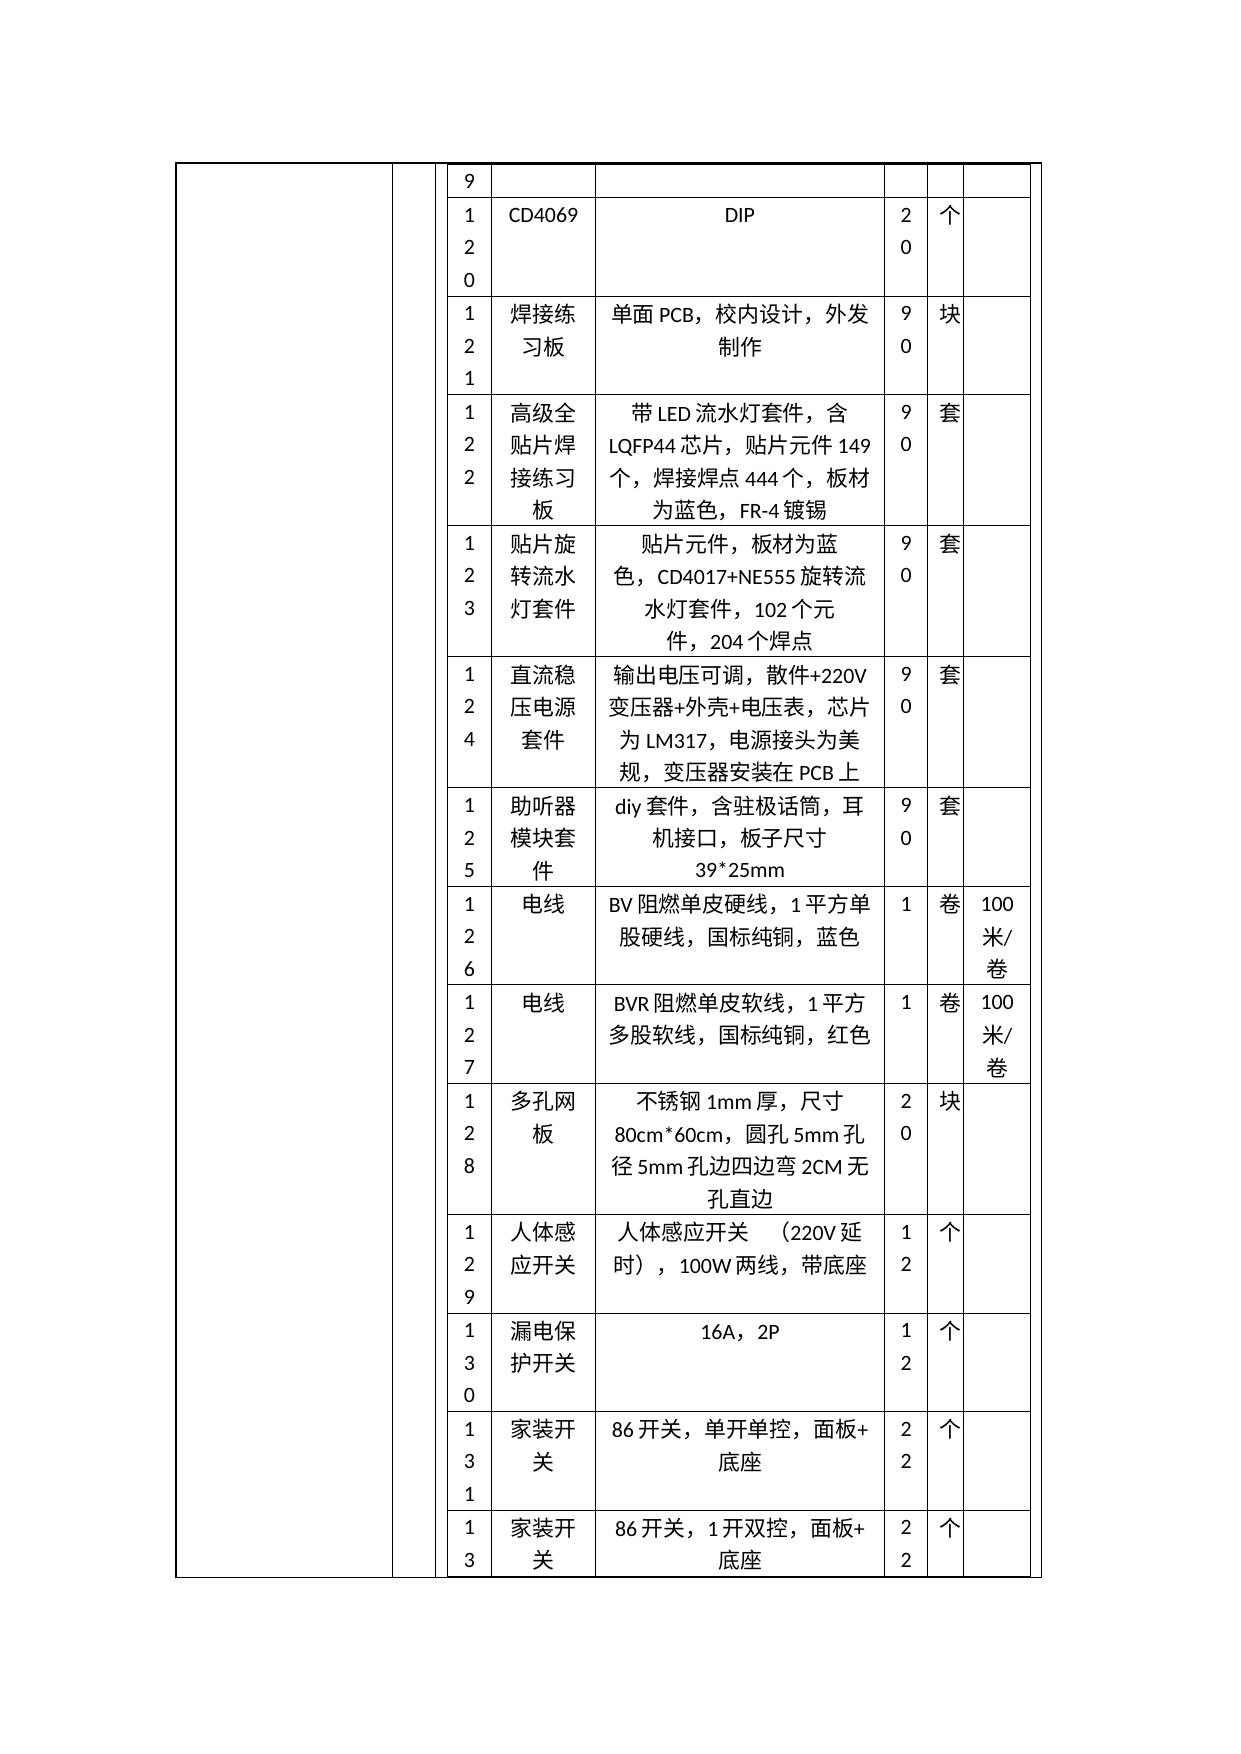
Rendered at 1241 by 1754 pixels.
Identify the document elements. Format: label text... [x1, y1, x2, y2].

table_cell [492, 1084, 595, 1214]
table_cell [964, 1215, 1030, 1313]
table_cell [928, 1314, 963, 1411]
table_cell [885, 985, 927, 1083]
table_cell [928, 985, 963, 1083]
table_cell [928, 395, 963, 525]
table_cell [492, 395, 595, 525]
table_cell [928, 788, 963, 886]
table_cell [177, 164, 392, 1577]
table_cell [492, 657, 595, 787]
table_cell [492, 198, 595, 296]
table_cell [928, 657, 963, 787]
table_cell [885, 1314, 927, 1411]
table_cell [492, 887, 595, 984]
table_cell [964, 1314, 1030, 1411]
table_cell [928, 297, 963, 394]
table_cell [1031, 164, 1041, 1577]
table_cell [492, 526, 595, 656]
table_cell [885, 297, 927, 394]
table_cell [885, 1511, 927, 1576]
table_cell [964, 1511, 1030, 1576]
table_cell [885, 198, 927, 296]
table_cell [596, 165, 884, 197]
table_cell 2 [393, 164, 435, 1577]
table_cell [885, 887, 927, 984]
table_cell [596, 1412, 884, 1510]
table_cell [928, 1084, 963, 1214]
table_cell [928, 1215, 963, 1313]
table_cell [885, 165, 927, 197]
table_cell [596, 198, 884, 296]
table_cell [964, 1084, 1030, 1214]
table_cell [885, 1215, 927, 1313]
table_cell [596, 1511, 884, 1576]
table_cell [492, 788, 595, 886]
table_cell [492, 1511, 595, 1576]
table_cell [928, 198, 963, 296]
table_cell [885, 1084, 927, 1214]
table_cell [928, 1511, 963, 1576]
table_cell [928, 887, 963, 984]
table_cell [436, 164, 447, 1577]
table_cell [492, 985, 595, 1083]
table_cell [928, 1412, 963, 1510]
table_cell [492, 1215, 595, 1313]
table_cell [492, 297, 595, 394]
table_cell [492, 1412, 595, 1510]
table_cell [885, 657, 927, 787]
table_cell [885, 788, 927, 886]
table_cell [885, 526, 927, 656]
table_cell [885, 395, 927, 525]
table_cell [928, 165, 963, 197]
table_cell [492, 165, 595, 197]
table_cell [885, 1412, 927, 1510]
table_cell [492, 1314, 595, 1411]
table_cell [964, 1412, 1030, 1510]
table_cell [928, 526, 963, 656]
